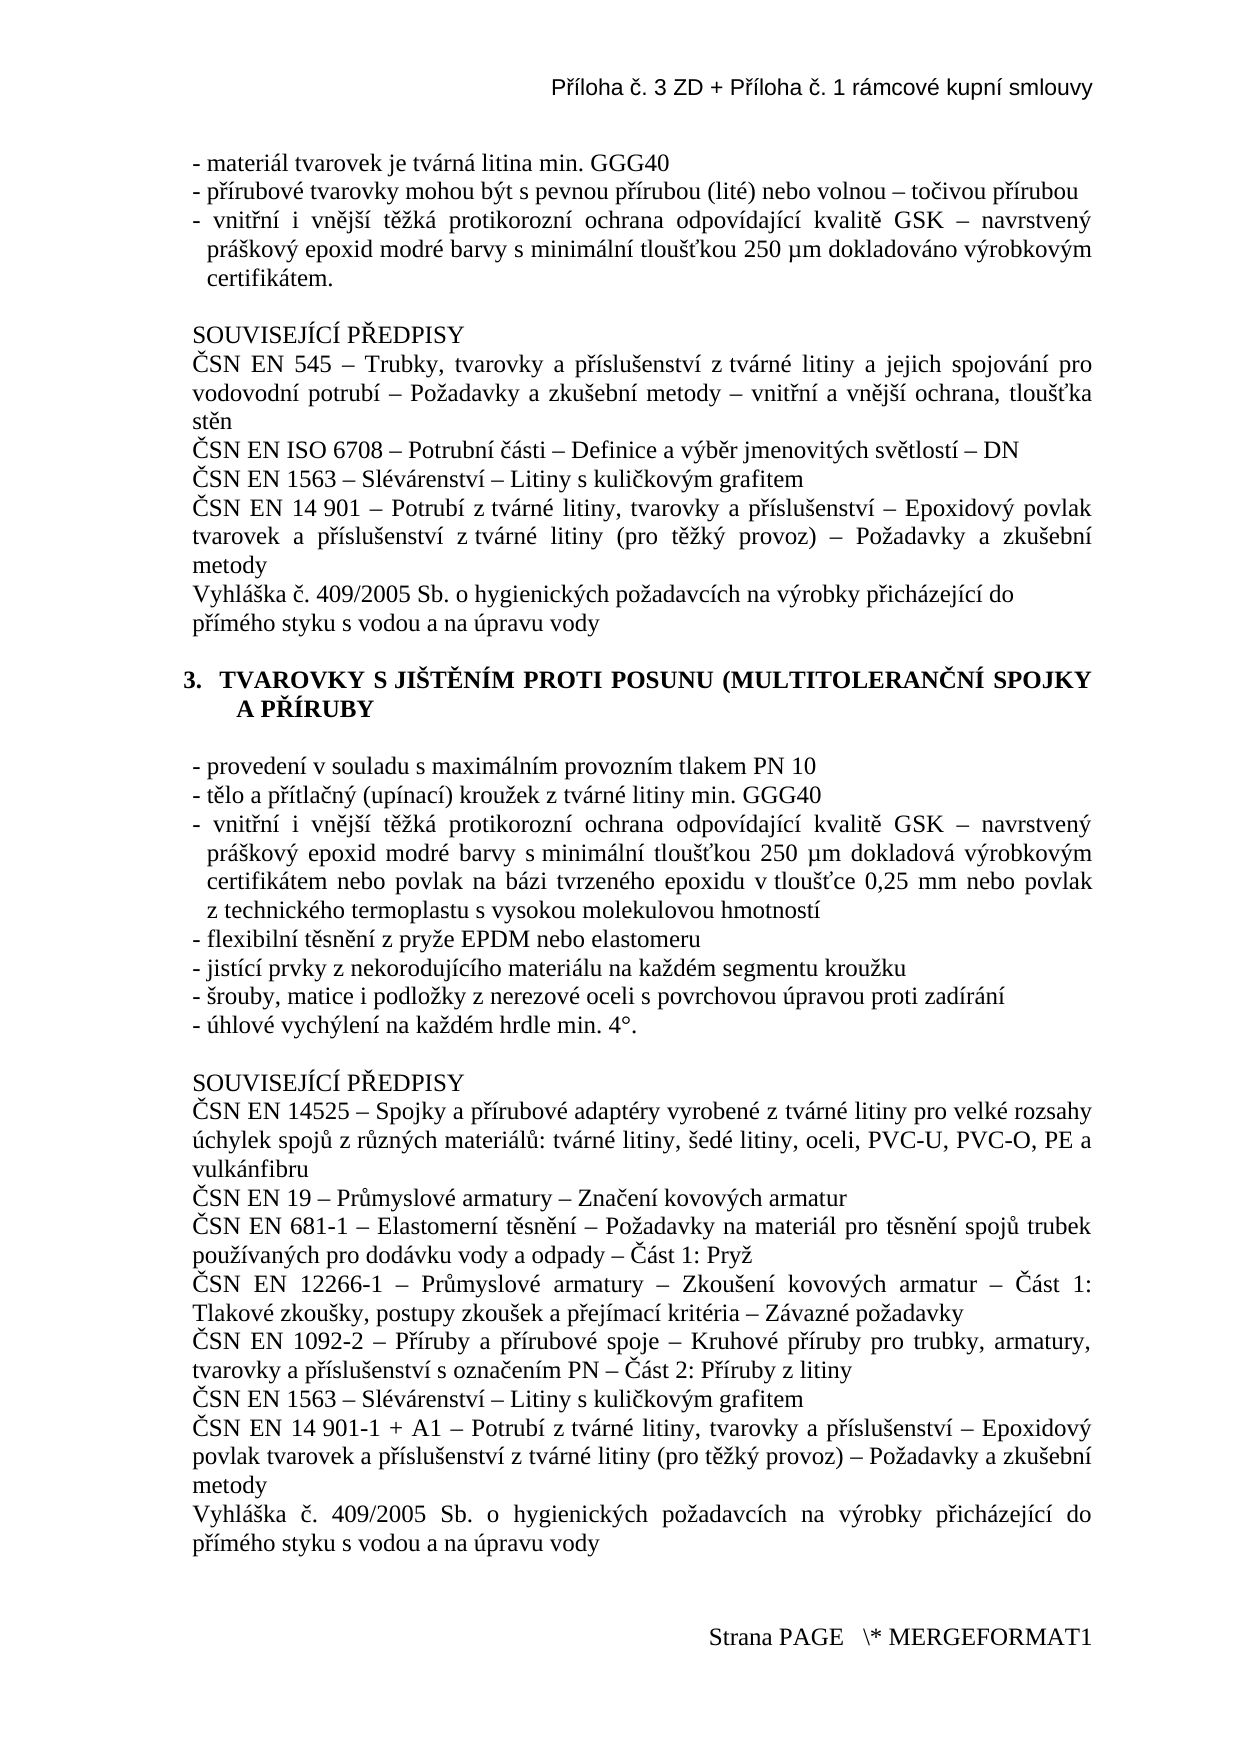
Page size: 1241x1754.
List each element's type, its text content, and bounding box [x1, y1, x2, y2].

text ČSN EN 1092-2 – Příruby a přírubové spoje – Kruhové příruby pro trubky, armatury, tvarovky a příslušenství s označením PN – Část 2: Příruby z litiny [192, 1326, 1093, 1384]
text ČSN EN 1563 – Slévárenství – Litiny s kuličkovým grafitem [192, 464, 1093, 493]
text - vnitřní i vnější těžká protikorozní ochrana odpovídající kvalitě GSK – navrstvený práškový epoxid modré barvy s minimální tloušťkou 250 µm dokladováno výrobkovým certifikátem. [192, 205, 1093, 291]
text - šrouby, matice i podložky z nerezové oceli s povrchovou úpravou proti zadírání [192, 981, 1093, 1010]
text ČSN EN 14 901 – Potrubí z tvárné litiny, tvarovky a příslušenství – Epoxidový povlak tvarovek a příslušenství z tvárné litiny (pro těžký provoz) – Požadavky a zkušební metody [192, 493, 1093, 579]
text - úhlové vychýlení na každém hrdle min. 4°. [192, 1010, 1093, 1039]
text ČSN EN 545 – Trubky, tvarovky a příslušenství z tvárné litiny a jejich spojování pro vodovodní potrubí – Požadavky a zkušební metody – vnitřní a vnější ochrana, tloušťka stěn [192, 349, 1093, 435]
text - provedení v souladu s maximálním provozním tlakem PN 10 [192, 751, 1093, 780]
text - jistící prvky z nekorodujícího materiálu na každém segmentu kroužku [192, 953, 1093, 981]
text - tělo a přítlačný (upínací) kroužek z tvárné litiny min. GGG40 [192, 780, 1093, 809]
text Vyhláška č. 409/2005 Sb. o hygienických požadavcích na výrobky přicházející do přímého styku s vodou a na úpravu vody [192, 579, 1093, 636]
text ČSN EN 12266-1 – Průmyslové armatury – Zkoušení kovových armatur – Část 1: Tlakové zkoušky, postupy zkoušek a přejímací kritéria – Závazné požadavky [192, 1269, 1093, 1326]
text 3. TVAROVKY S JIŠTĚNÍM PROTI POSUNU (MULTITOLERANČNÍ SPOJKY A PŘÍRUBY [183, 665, 1093, 723]
text ČSN EN 14525 – Spojky a přírubové adaptéry vyrobené z tvárné litiny pro velké rozsahy úchylek spojů z různých materiálů: tvárné litiny, šedé litiny, oceli, PVC-U, PVC-O, PE a vulkánfibru [192, 1096, 1093, 1183]
text - přírubové tvarovky mohou být s pevnou přírubou (lité) nebo volnou – točivou přírubou [192, 176, 1093, 205]
text SOUVISEJÍCÍ PŘEDPISY [192, 320, 1093, 349]
text - flexibilní těsnění z pryže EPDM nebo elastomeru [192, 924, 1093, 953]
text - materiál tvarovek je tvárná litina min. GGG40 [192, 148, 1093, 176]
text ČSN EN 1563 – Slévárenství – Litiny s kuličkovým grafitem [192, 1384, 1093, 1413]
text ČSN EN 681-1 – Elastomerní těsnění – Požadavky na materiál pro těsnění spojů trubek používaných pro dodávku vody a odpady – Část 1: Pryž [192, 1211, 1093, 1269]
text Vyhláška č. 409/2005 Sb. o hygienických požadavcích na výrobky přicházející do přímého styku s vodou a na úpravu vody [192, 1499, 1093, 1556]
text ČSN EN 19 – Průmyslové armatury – Značení kovových armatur [192, 1183, 1093, 1211]
text ČSN EN ISO 6708 – Potrubní části – Definice a výběr jmenovitých světlostí – DN [192, 435, 1093, 464]
text ČSN EN 14 901-1 + A1 – Potrubí z tvárné litiny, tvarovky a příslušenství – Epoxidový povlak tvarovek a příslušenství z tvárné litiny (pro těžký provoz) – Požadavky a zkušební metody [192, 1413, 1093, 1499]
text - vnitřní i vnější těžká protikorozní ochrana odpovídající kvalitě GSK – navrstvený práškový epoxid modré barvy s minimální tloušťkou 250 µm dokladová výrobkovým certifikátem nebo povlak na bázi tvrzeného epoxidu v tloušťce 0,25 mm nebo povlak z technického termoplastu s vysokou molekulovou hmotností [192, 809, 1093, 924]
text SOUVISEJÍCÍ PŘEDPISY [192, 1068, 1093, 1096]
